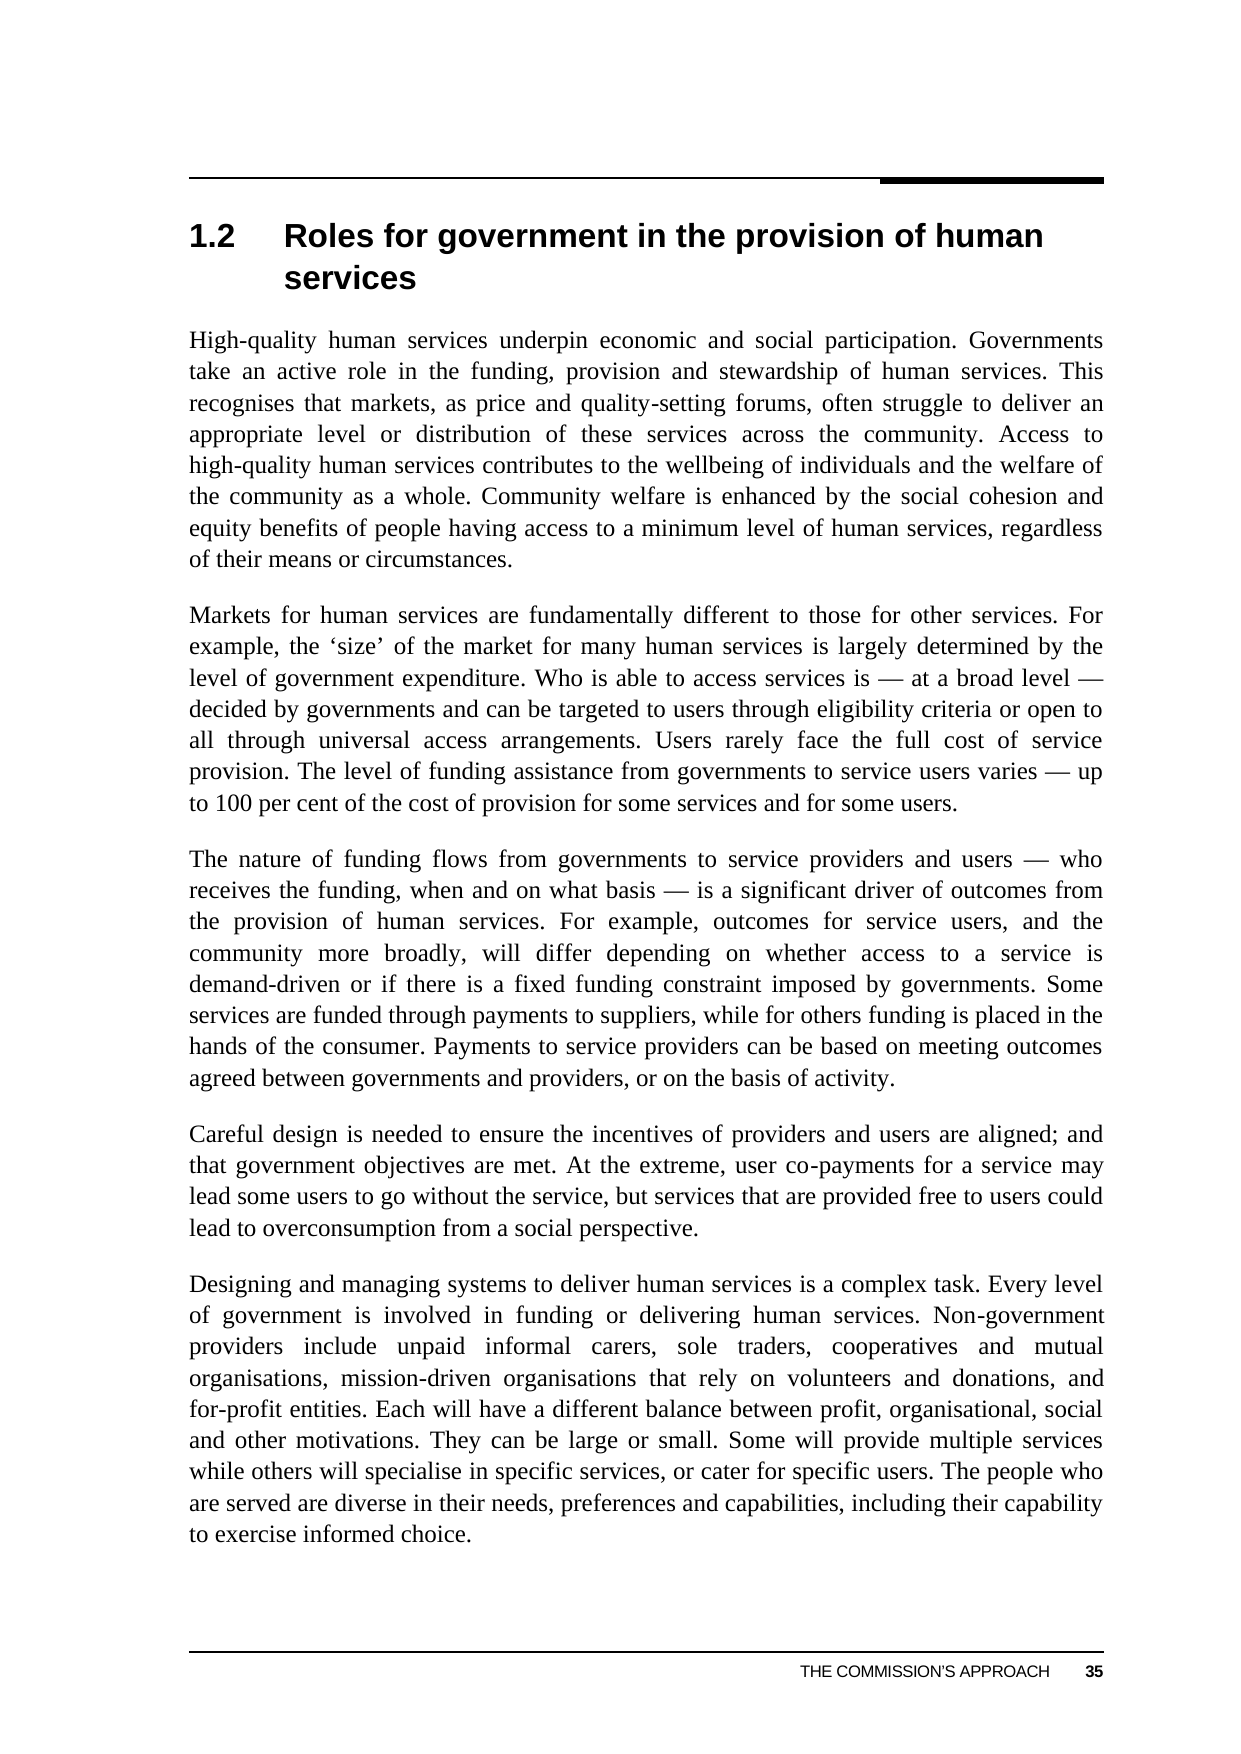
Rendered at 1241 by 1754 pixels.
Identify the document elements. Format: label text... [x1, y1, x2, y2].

text The nature of funding flows from governments to service providers and users — who receives the funding, when and on what basis — is a significant driver of outcomes from the provision of human services. For example, outcomes for service users, and the community more broadly, will differ depending on whether access to a service is demand-driven or if there is a fixed funding constraint imposed by governments. Some services are funded through payments to suppliers, while for others funding is placed in the hands of the consumer. Payments to service providers can be based on meeting outcomes agreed between governments and providers, or on the basis of activity. [189, 841, 1104, 1091]
text Careful design is needed to ensure the incentives of providers and users are aligned; and that government objectives are met. At the extreme, user co-payments for a service may lead some users to go without the service, but services that are provided free to users could lead to overconsumption from a social perspective. [189, 1116, 1104, 1241]
text Markets for human services are fundamentally different to those for other services. For example, the ‘size’ of the market for many human services is largely determined by the level of government expenditure. Who is able to access services is — at a broad level — decided by governments and can be targeted to users through eligibility criteria or open to all through universal access arrangements. Users rarely face the full cost of service provision. The level of funding assistance from governments to service users varies — up to 100 per cent of the cost of provision for some services and for some users. [189, 598, 1104, 816]
text High-quality human services underpin economic and social participation. Governments take an active role in the funding, provision and stewardship of human services. This recognises that markets, as price and quality-setting forums, often struggle to deliver an appropriate level or distribution of these services across the community. Access to high-quality human services contributes to the wellbeing of individuals and the welfare of the community as a whole. Community welfare is enhanced by the social cohesion and equity benefits of people having access to a minimum level of human services, regardless of their means or circumstances. [189, 323, 1104, 573]
subtitle 1.2 Roles for government in the provision of human services [189, 214, 1104, 298]
text Designing and managing systems to deliver human services is a complex task. Every level of government is involved in funding or delivering human services. Non-government providers include unpaid informal carers, sole traders, cooperatives and mutual organisations, mission-driven organisations that rely on volunteers and donations, and for-profit entities. Each will have a different balance between profit, organisational, social and other motivations. They can be large or small. Some will provide multiple services while others will specialise in specific services, or cater for specific users. The people who are served are diverse in their needs, preferences and capabilities, including their capability to exercise informed choice. [189, 1266, 1104, 1548]
